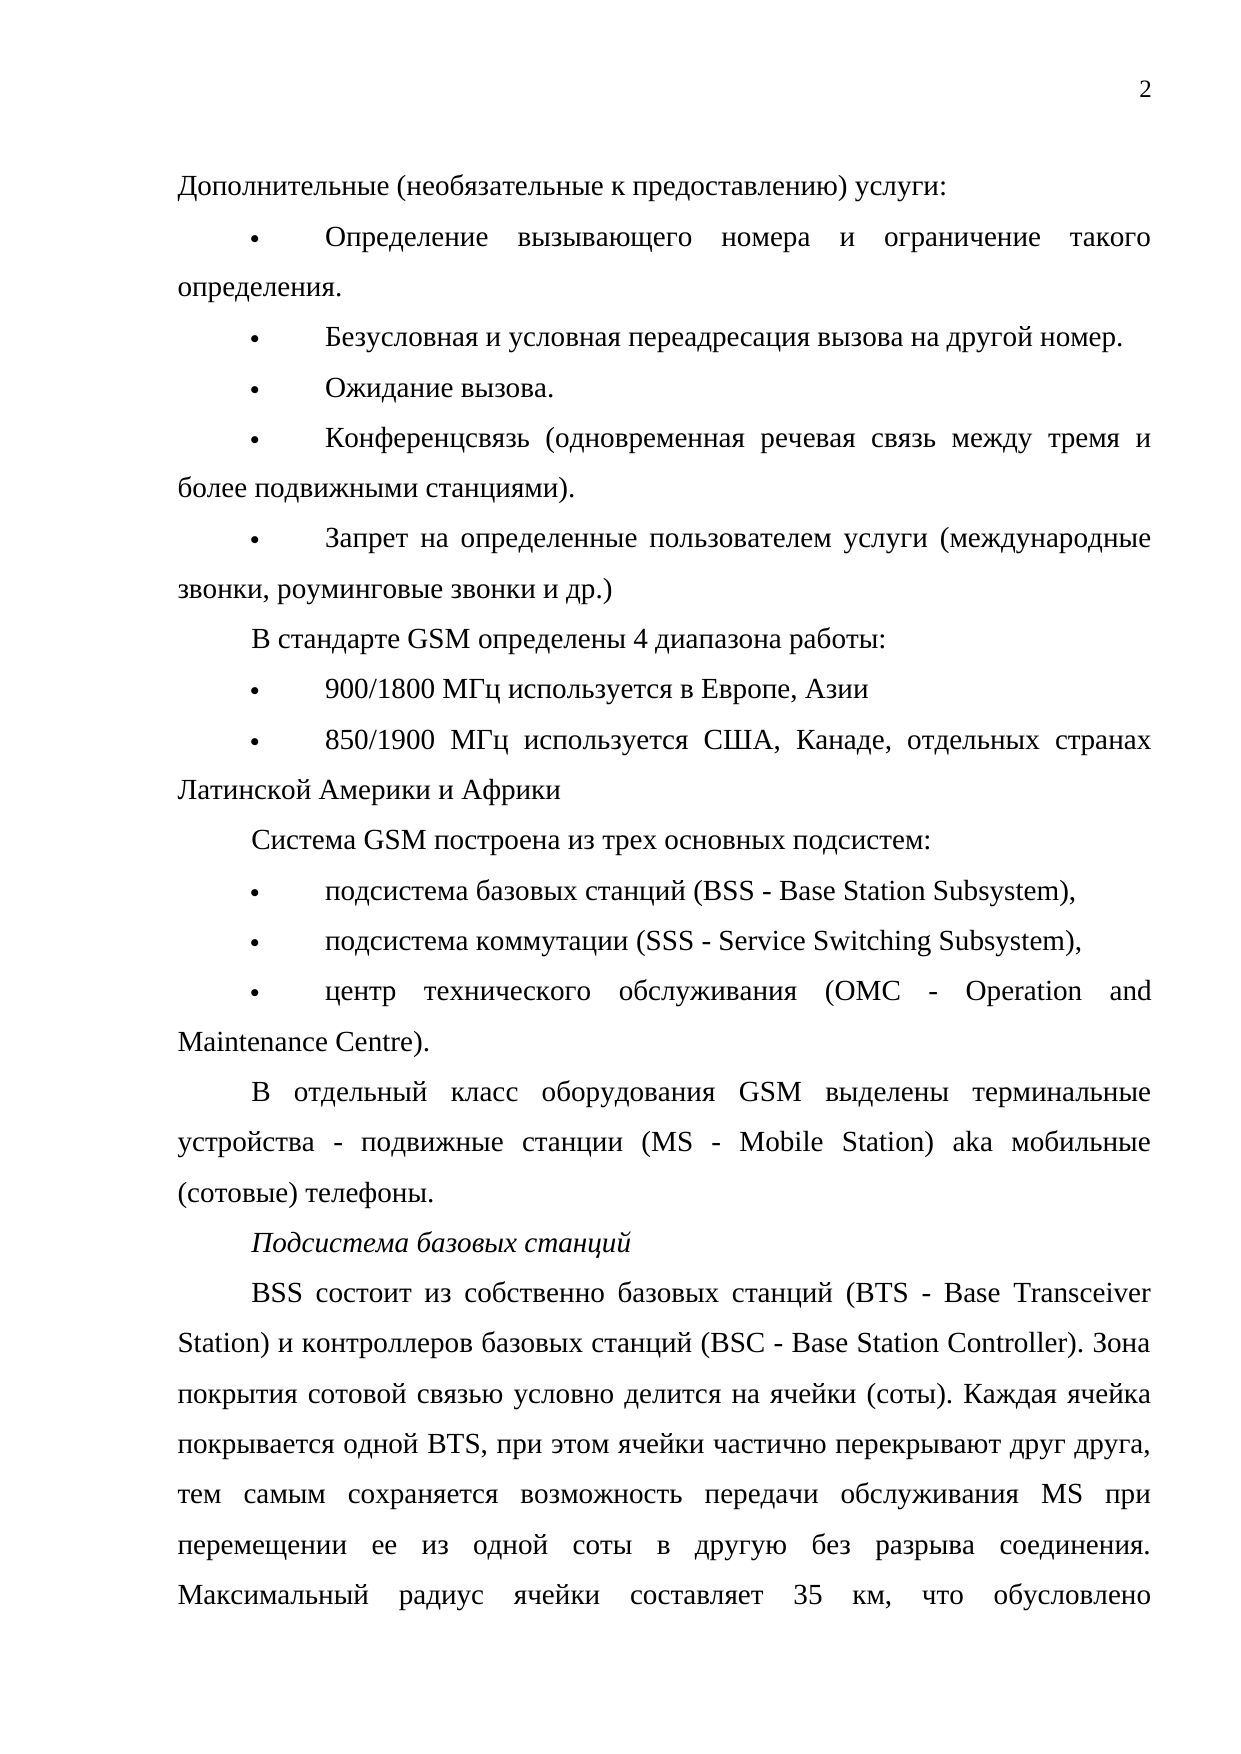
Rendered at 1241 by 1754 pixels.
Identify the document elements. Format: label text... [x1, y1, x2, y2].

list Ожидание вызова. [177, 370, 1152, 403]
list 850/1900 МГц используется США, Канаде, отдельных странах Латинской Америки и Африки [177, 722, 1152, 806]
text Система GSM построена из трех основных подсистем: [177, 822, 1152, 856]
list Безусловная и условная переадресация вызова на другой номер. [177, 319, 1152, 353]
text В отдельный класс оборудования GSM выделены терминальные устройства - подвижные станции (MS - Mobile Station) aka мобильные (сотовые) телефоны. [177, 1074, 1152, 1208]
text В стандарте GSM определены 4 диапазона работы: [177, 621, 1152, 655]
list центр технического обслуживания (OMC - Operation and Maintenance Centre). [177, 973, 1152, 1057]
list Конференцсвязь (одновременная речевая связь между тремя и более подвижными станциями). [177, 420, 1152, 504]
list подсистема коммутации (SSS - Service Switching Subsystem), [177, 923, 1152, 957]
text Дополнительные (необязательные к предоставлению) услуги: [177, 118, 1152, 202]
subtitle Подсистема базовых станций [177, 1225, 1152, 1258]
list подсистема базовых станций (BSS - Base Station Subsystem), [177, 873, 1152, 906]
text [177, 1275, 1152, 1611]
list Определение вызывающего номера и ограничение такого определения. [177, 219, 1152, 303]
list Запрет на определенные пользователем услуги (международные звонки, роуминговые звонки и др.) [177, 521, 1152, 604]
list 900/1800 МГц используется в Европе, Азии [177, 672, 1152, 705]
